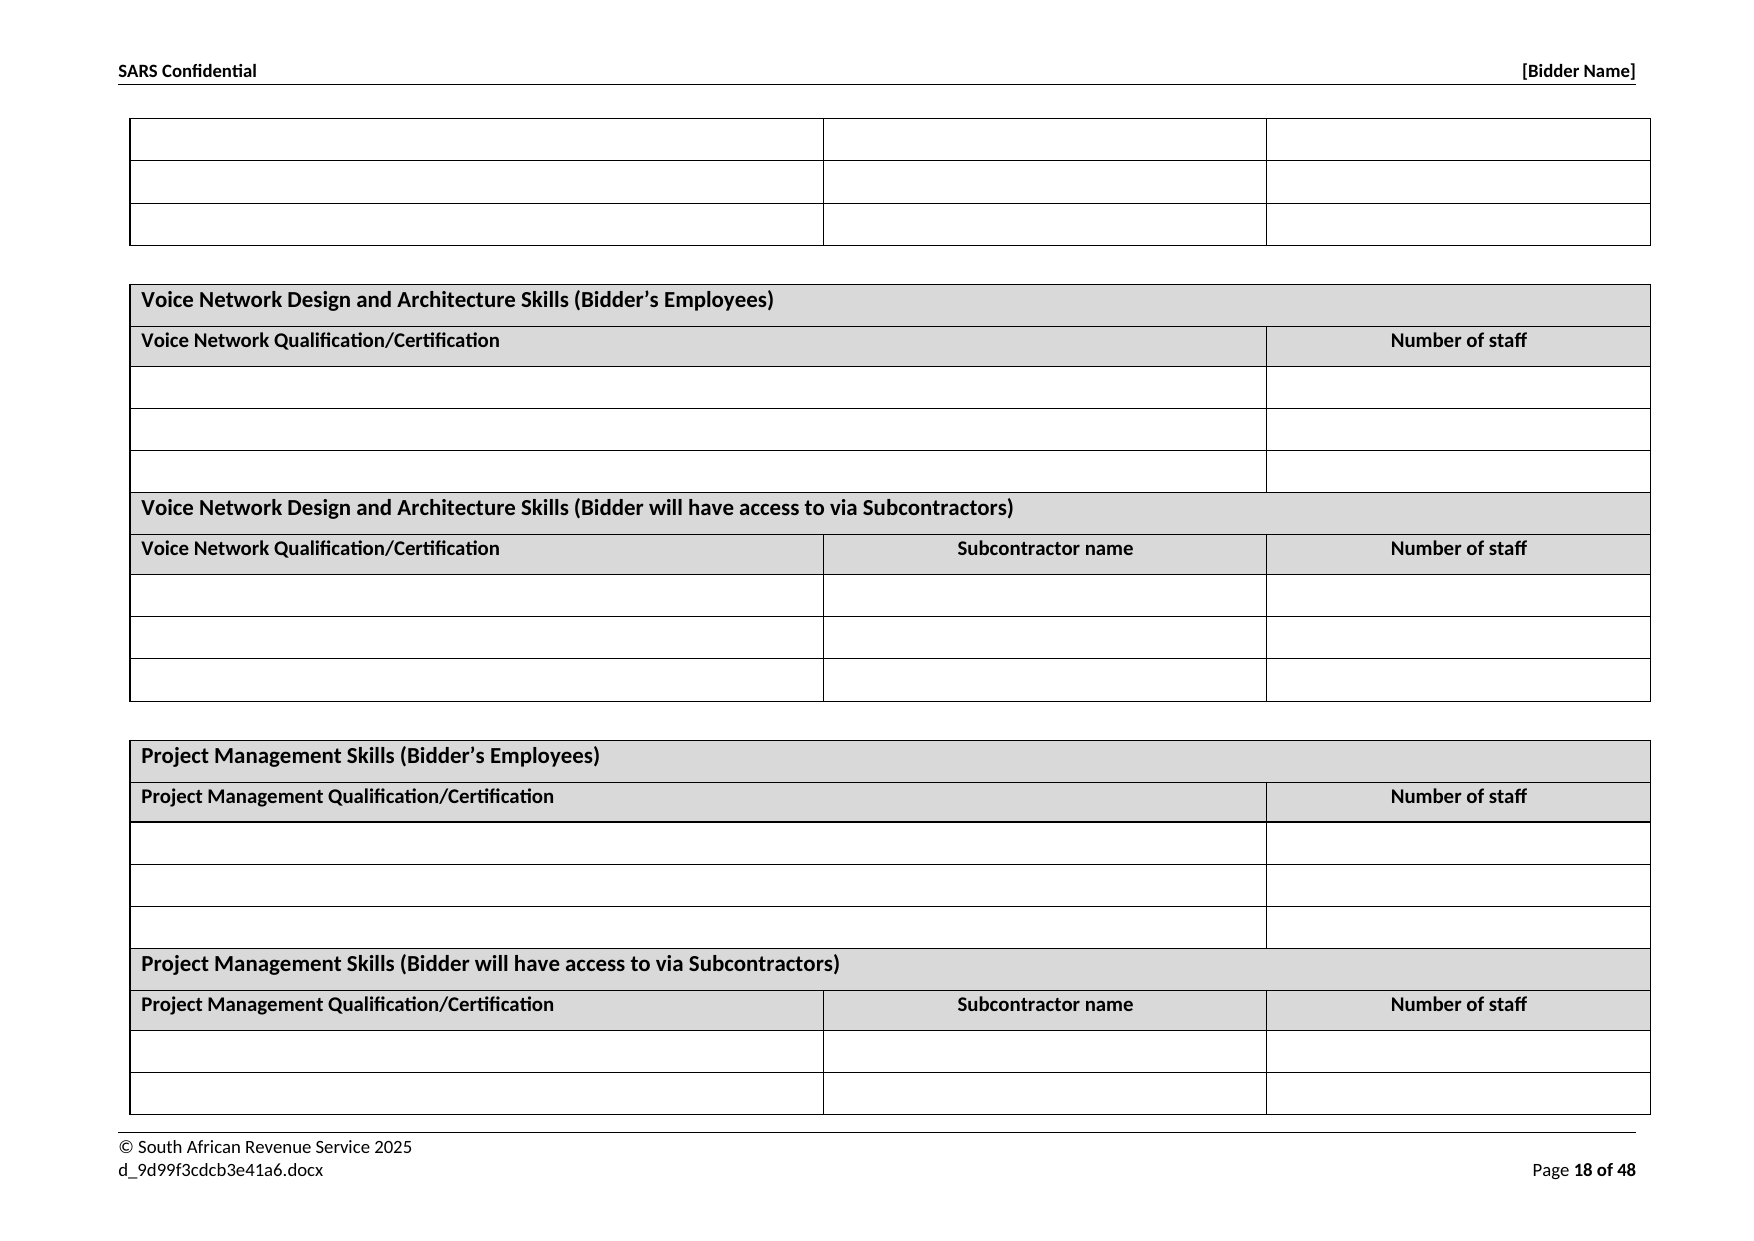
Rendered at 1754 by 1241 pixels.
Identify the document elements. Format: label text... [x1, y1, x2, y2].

table_cell [131, 119, 823, 160]
table_cell [1267, 823, 1650, 864]
table_cell [1267, 119, 1650, 160]
table_cell [1267, 161, 1650, 202]
table_cell [824, 1073, 1266, 1114]
table_cell [1267, 575, 1650, 616]
table_cell [1267, 617, 1650, 658]
table_cell [131, 1073, 823, 1114]
table_cell [131, 204, 823, 245]
table_cell Number of staff [1267, 991, 1650, 1030]
table_cell [131, 451, 1266, 492]
table_cell [824, 1031, 1266, 1072]
table_cell [131, 617, 823, 658]
table_cell Number of staff [1267, 783, 1650, 821]
table_cell [824, 575, 1266, 616]
table_cell [824, 119, 1266, 160]
table_cell [131, 823, 1266, 864]
table_cell [1267, 1073, 1650, 1114]
table_cell [131, 161, 823, 202]
table_cell Project Management Qualification/Certification [131, 991, 823, 1030]
table_cell Project Management Skills (Bidder will have access to via Subcontractors) [131, 949, 1650, 990]
table_cell Voice Network Qualification/Certification [131, 535, 823, 574]
table_cell [824, 161, 1266, 202]
table_cell Voice Network Qualification/Certification [131, 327, 1266, 366]
table_cell [131, 409, 1266, 450]
table_cell [1267, 659, 1650, 701]
table_cell Number of staff [1267, 327, 1650, 366]
table_cell [131, 575, 823, 616]
table_header Project Management Skills (Bidder’s Employees) [131, 741, 1650, 782]
table_cell [1267, 865, 1650, 906]
table_cell [1267, 204, 1650, 245]
table_cell [131, 1031, 823, 1072]
table_cell [1267, 367, 1650, 408]
table_cell [824, 617, 1266, 658]
table_cell [131, 865, 1266, 906]
table_cell [131, 367, 1266, 408]
table_cell [1267, 451, 1650, 492]
table_cell [131, 907, 1266, 948]
table_cell Subcontractor name [824, 535, 1266, 574]
table_cell Voice Network Design and Architecture Skills (Bidder will have access to via Subcontractors) [131, 493, 1650, 534]
table_cell [1267, 409, 1650, 450]
table_cell [131, 659, 823, 701]
table_cell [1267, 907, 1650, 948]
table_header Voice Network Design and Architecture Skills (Bidder’s Employees) [131, 285, 1650, 326]
table_cell Subcontractor name [824, 991, 1266, 1030]
table_cell [1267, 1031, 1650, 1072]
table_cell Number of staff [1267, 535, 1650, 574]
table_cell [824, 204, 1266, 245]
table_cell [824, 659, 1266, 701]
table_cell Project Management Qualification/Certification [131, 783, 1266, 821]
